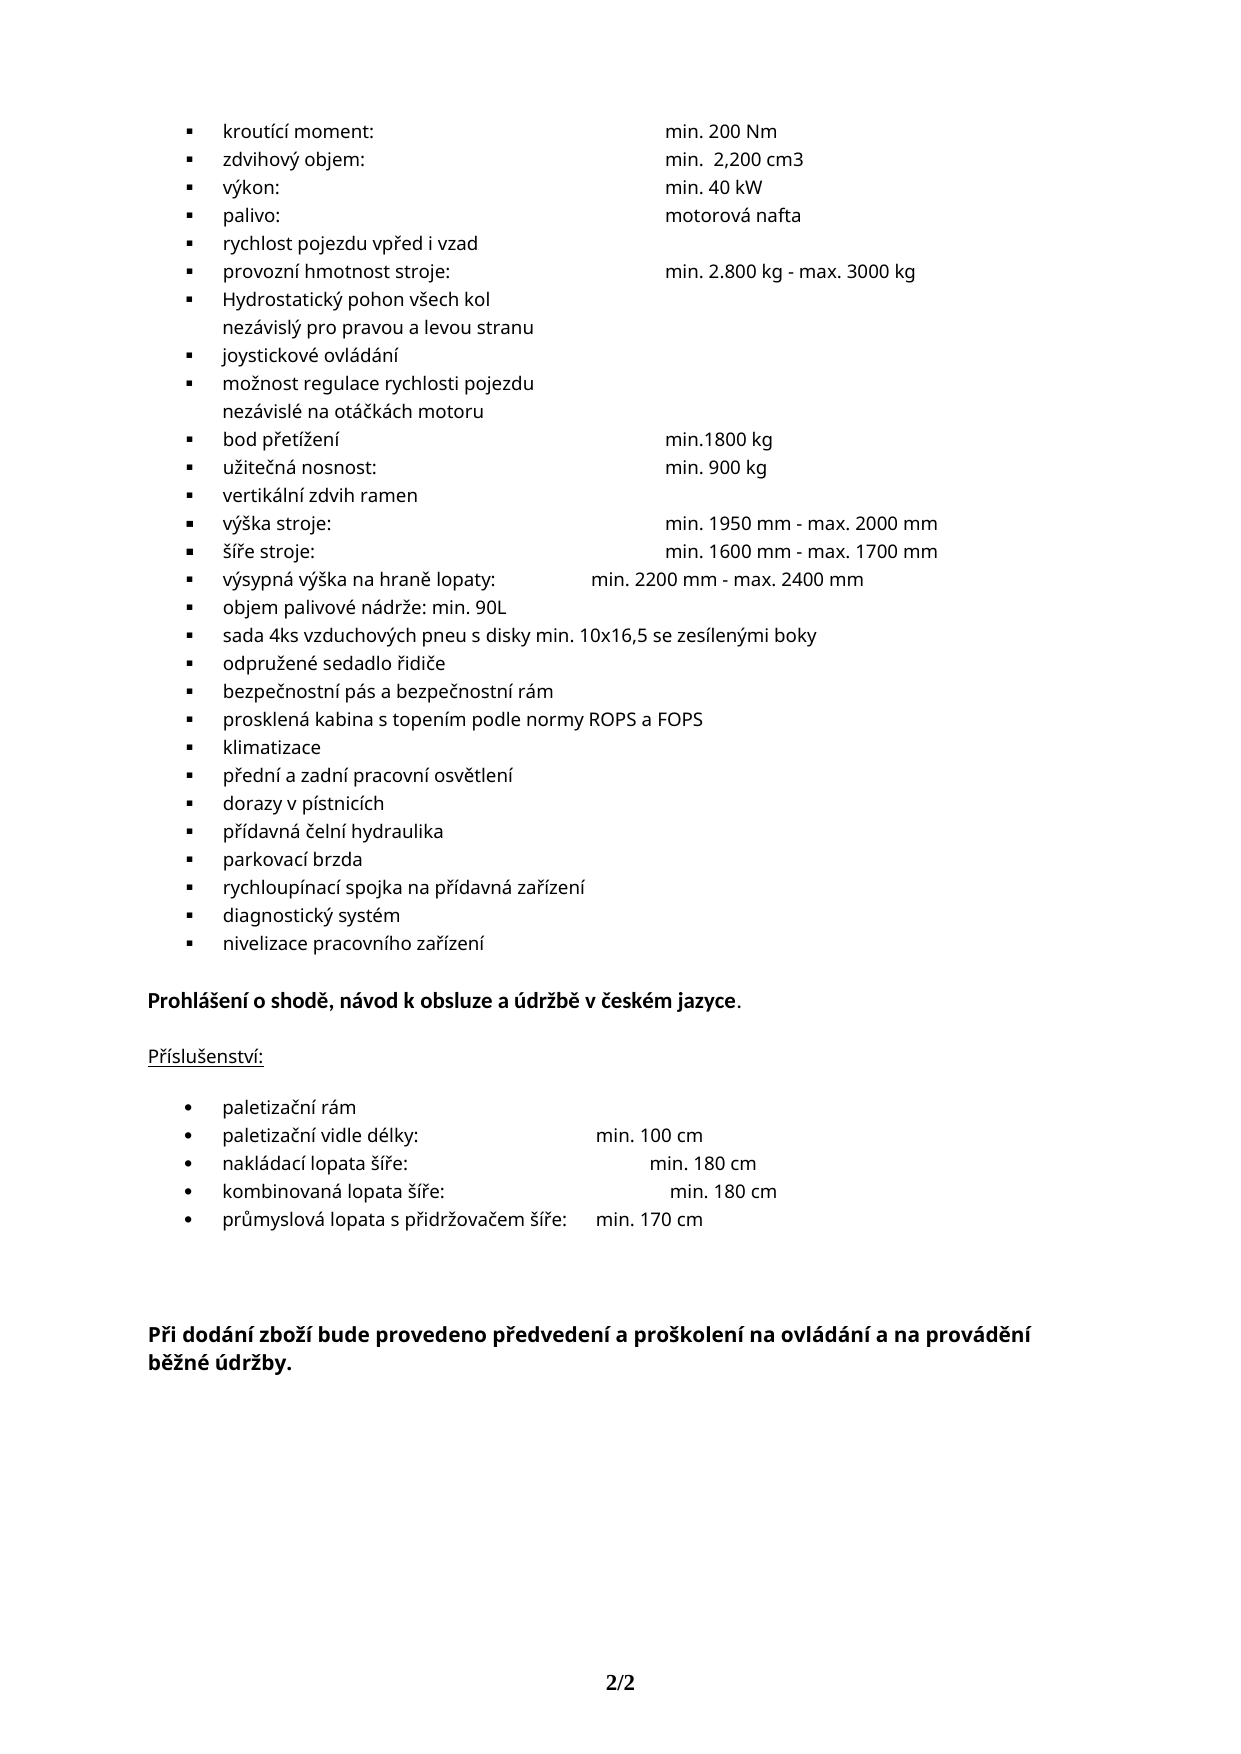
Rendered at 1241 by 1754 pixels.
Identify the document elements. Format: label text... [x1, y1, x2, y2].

list průmyslová lopata s přidržovačem šíře: min. 170 cm [185, 1206, 1092, 1232]
list přední a zadní pracovní osvětlení [185, 763, 1092, 788]
list rychloupínací spojka na přídavná zařízení [185, 875, 1092, 900]
list paletizační rám [185, 1094, 1092, 1120]
list sada 4ks vzduchových pneu s disky min. 10x16,5 se zesílenými boky [185, 622, 1092, 648]
list odpružené sedadlo řidiče [185, 651, 1092, 676]
list kroutící moment: min. 200 Nm [185, 118, 1092, 144]
list klimatizace [185, 734, 1092, 760]
list palivo: motorová nafta [185, 202, 1092, 228]
list možnost regulace rychlosti pojezdu nezávislé na otáčkách motoru [185, 370, 1092, 424]
list výsypná výška na hraně lopaty: min. 2200 mm - max. 2400 mm [185, 566, 1092, 592]
list výška stroje: min. 1950 mm - max. 2000 mm [185, 510, 1092, 536]
text Při dodání zboží bude provedeno předvedení a proškolení na ovládání a na provádění běžné údržby. [148, 1320, 1092, 1377]
list přídavná čelní hydraulika [185, 819, 1092, 844]
list dorazy v pístnicích [185, 791, 1092, 816]
list joystickové ovládání [185, 342, 1092, 368]
list kombinovaná lopata šíře: min. 180 cm [185, 1178, 1092, 1204]
list vertikální zdvih ramen [185, 482, 1092, 508]
list paletizační vidle délky: min. 100 cm [185, 1122, 1092, 1148]
text Prohlášení o shodě, návod k obsluze a údržbě v českém jazyce. [148, 984, 1092, 1014]
list bod přetížení min.1800 kg [185, 426, 1092, 452]
text Příslušenství: [148, 1039, 1092, 1069]
list bezpečnostní pás a bezpečnostní rám [185, 678, 1092, 704]
list nakládací lopata šíře: min. 180 cm [185, 1150, 1092, 1176]
list výkon: min. 40 kW [185, 174, 1092, 200]
list objem palivové nádrže: min. 90L [185, 594, 1092, 620]
list užitečná nosnost: min. 900 kg [185, 454, 1092, 480]
list rychlost pojezdu vpřed i vzad [185, 230, 1092, 256]
list diagnostický systém [185, 903, 1092, 928]
list parkovací brzda [185, 847, 1092, 872]
list Hydrostatický pohon všech kol nezávislý pro pravou a levou stranu [185, 286, 1092, 340]
list nivelizace pracovního zařízení [185, 931, 1092, 956]
list šíře stroje: min. 1600 mm - max. 1700 mm [185, 538, 1092, 564]
list provozní hmotnost stroje: min. 2.800 kg - max. 3000 kg [185, 258, 1092, 284]
list zdvihový objem: min. 2,200 cm3 [185, 146, 1092, 172]
list prosklená kabina s topením podle normy ROPS a FOPS [185, 707, 1092, 732]
